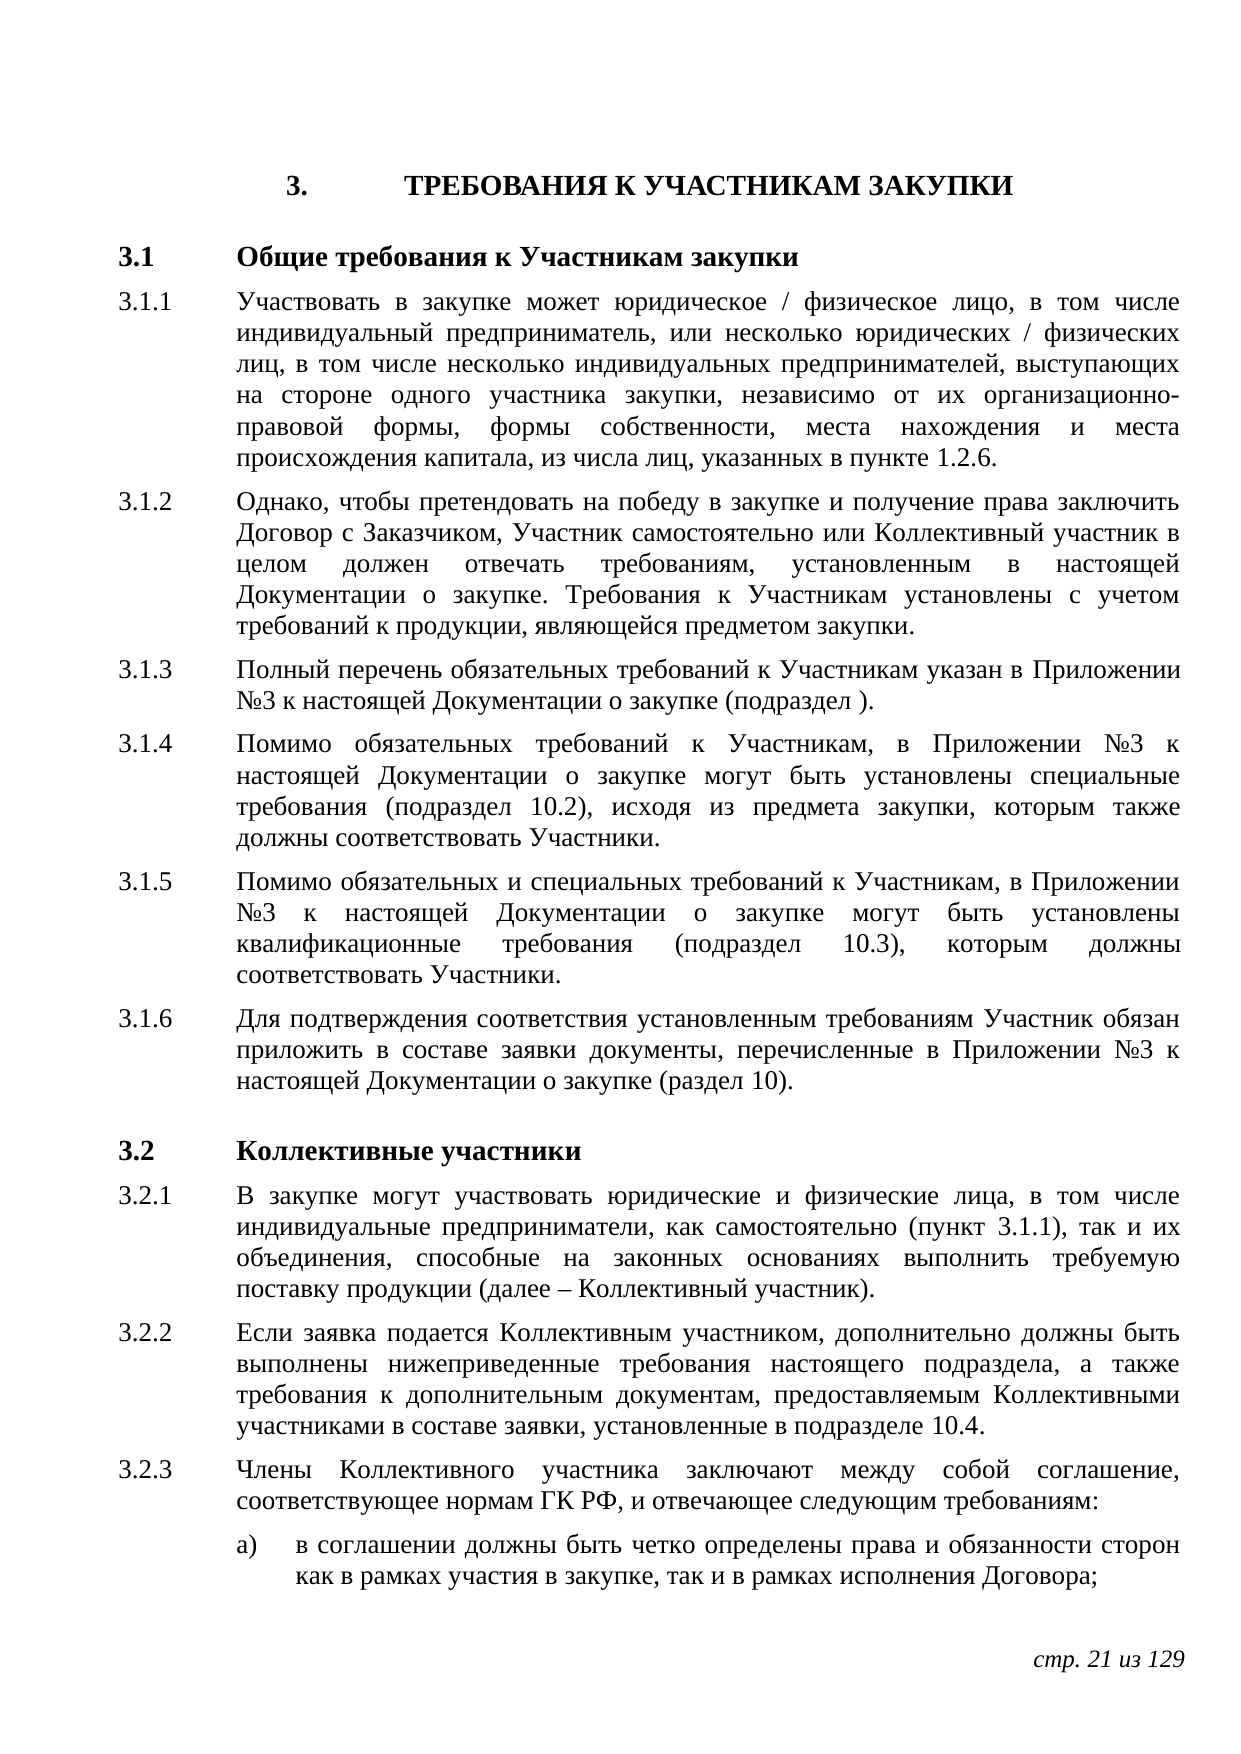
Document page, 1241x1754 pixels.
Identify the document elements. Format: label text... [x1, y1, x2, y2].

text Помимо обязательных требований к Участникам, в Приложении №3 к настоящей Документации о закупке могут быть установлены специальные требования (подраздел 10.2), исходя из предмета закупки, которым также должны соответствовать Участники. [118, 728, 1181, 852]
text В закупке могут участвовать юридические и физические лица, в том числе индивидуальные предприниматели, как самостоятельно (пункт 3.1.1), так и их объединения, способные на законных основаниях выполнить требуемую поставку продукции (далее – Коллективный участник). [118, 1179, 1181, 1303]
text Участвовать в закупке может юридическое / физическое лицо, в том числе индивидуальный предприниматель, или несколько юридических / физических лиц, в том числе несколько индивидуальных предпринимателей, выступающих на стороне одного участника закупки, независимо от их организационно-правовой формы, формы собственности, места нахождения и места происхождения капитала, из числа лиц, указанных в пункте 1.2.6. [118, 285, 1181, 472]
text Однако, чтобы претендовать на победу в закупке и получение права заключить Договор с Заказчиком, Участник самостоятельно или Коллективный участник в целом должен отвечать требованиям, установленным в настоящей Документации о закупке. Требования к Участникам установлены с учетом требований к продукции, являющейся предметом закупки. [118, 484, 1181, 640]
text Если заявка подается Коллективным участником, дополнительно должны быть выполнены нижеприведенные требования настоящего подраздела, а также требования к дополнительным документам, предоставляемым Коллективными участниками в составе заявки, установленные в подразделе 10.4. [118, 1316, 1181, 1440]
text в соглашении должны быть четко определены права и обязанности сторон как в рамках участия в закупке, так и в рамках исполнения Договора; [236, 1528, 1181, 1590]
text Полный перечень обязательных требований к Участникам указан в Приложении №3 к настоящей Документации о закупке (подраздел 10.1). [118, 653, 1181, 715]
subtitle ТРЕБОВАНИЯ К УЧАСТНИКАМ ЗАКУПКИ [118, 168, 1181, 202]
text Члены Коллективного участника заключают между собой соглашение, соответствующее нормам ГК РФ, и отвечающее следующим требованиям: [118, 1453, 1181, 1515]
text Для подтверждения соответствия установленным требованиям Участник обязан приложить в составе заявки документы, перечисленные в Приложении №3 к настоящей Документации о закупке (раздел 10). [118, 1002, 1181, 1095]
subtitle Коллективные участники [118, 1133, 1181, 1166]
text Помимо обязательных и специальных требований к Участникам, в Приложении №3 к настоящей Документации о закупке могут быть установлены квалификационные требования (подраздел 10.3), которым должны соответствовать Участники. [118, 865, 1181, 989]
subtitle Общие требования к Участникам закупки [118, 239, 1181, 273]
